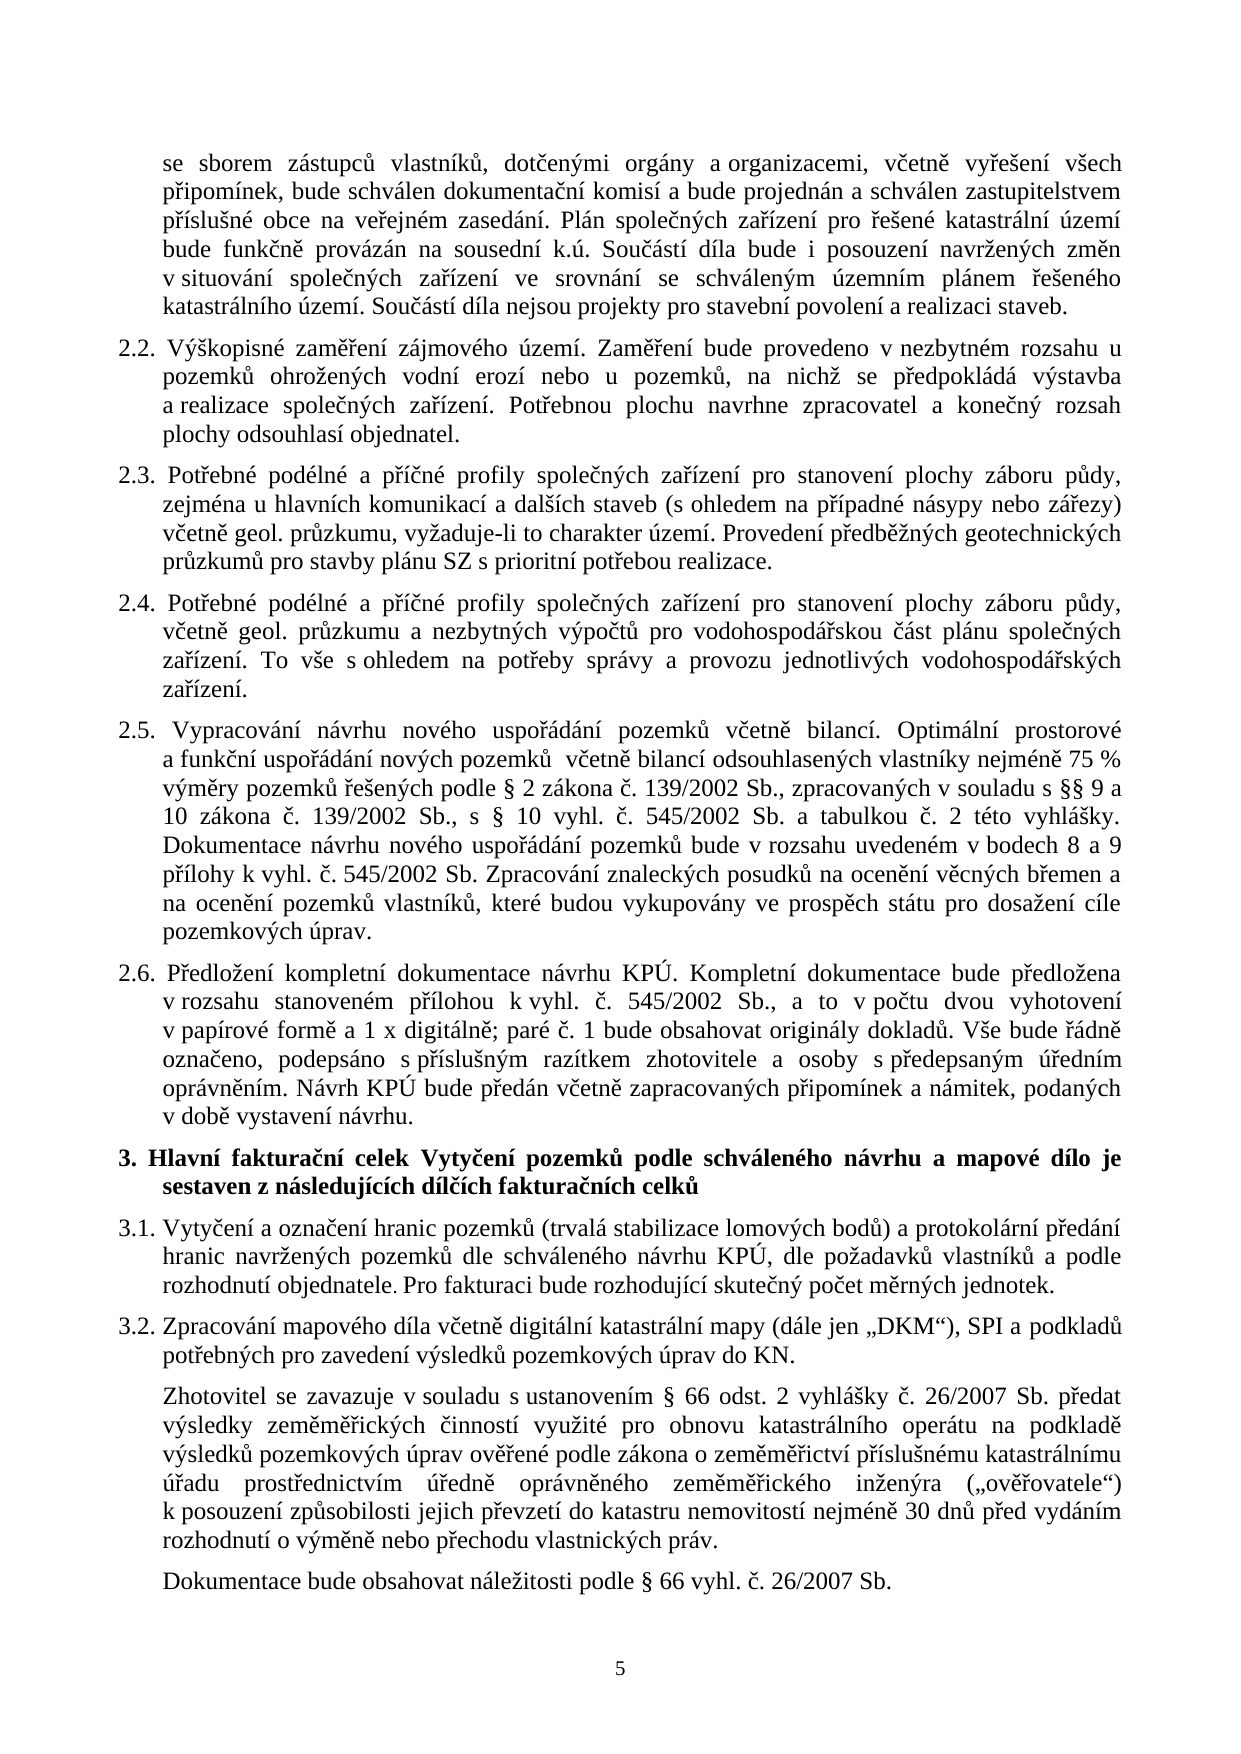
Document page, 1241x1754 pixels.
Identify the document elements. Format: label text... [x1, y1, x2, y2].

text Dokumentace bude obsahovat náležitosti podle § 66 vyhl. č. 26/2007 Sb. [162, 1566, 1122, 1595]
text 2.3. Potřebné podélné a příčné profily společných zařízení pro stanovení plochy záboru půdy, zejména u hlavních komunikací a dalších staveb (s ohledem na případné násypy nebo zářezy) včetně geol. průzkumu, vyžaduje-li to charakter území. Provedení předběžných geotechnických průzkumů pro stavby plánu SZ s prioritní potřebou realizace. [118, 460, 1122, 575]
text 2.5. Vypracování návrhu nového uspořádání pozemků včetně bilancí. Optimální prostorové a funkční uspořádání nových pozemků včetně bilancí odsouhlasených vlastníky nejméně 75 % výměry pozemků řešených podle § 2 zákona č. 139/2002 Sb., zpracovaných v souladu s §§ 10 zákona č. 139/2002 Sb., s § 10 vyhl. č. 545/2002 Sb. a tabulkou č. 2 této vyhlášky. Dokumentace návrhu nového uspořádání pozemků bude v rozsahu uvedeném v bodech 9 přílohy k vyhl. č. 545/2002 Sb. Zpracování znaleckých posudků na ocenění věcných břemen a na ocenění pozemků vlastníků, které budou vykupovány ve prospěch státu pro dosažení cíle pozemkových úprav. [118, 715, 1122, 945]
text 3. Hlavní fakturační celek Vytyčení pozemků podle schváleného návrhu a mapové dílo je sestaven z následujících dílčích fakturačních celků [118, 1143, 1122, 1200]
text 2.6. Předložení kompletní dokumentace návrhu KPÚ. Kompletní dokumentace bude předložena v rozsahu stanoveném přílohou k vyhl. č. 545/2002 Sb., a to v počtu dvou vyhotovení v papírové formě a 1 x digitálně; paré č. 1 bude obsahovat originály dokladů. Vše bude řádně označeno, podepsáno s příslušným razítkem zhotovitele a osoby s předepsaným úředním oprávněním. Návrh KPÚ bude předán včetně zapracovaných připomínek a námitek, podaných v době vystavení návrhu. [118, 958, 1122, 1130]
text Zhotovitel se zavazuje v souladu s ustanovením § 66 odst. 2 vyhlášky č. 26/2007 Sb. předat výsledky zeměměřických činností využité pro obnovu katastrálního operátu na podkladě výsledků pozemkových úprav ověřené podle zákona o zeměměřictví příslušnému katastrálnímu úřadu prostřednictvím úředně oprávněného zeměměřického inženýra („ověřovatele“) k posouzení způsobilosti jejich převzetí do katastru nemovitostí nejméně 30 dnů před vydáním rozhodnutí o výměně nebo přechodu vlastnických práv. [162, 1381, 1122, 1554]
text 2.4. Potřebné podélné a příčné profily společných zařízení pro stanovení plochy záboru půdy, včetně geol. průzkumu a nezbytných výpočtů pro vodohospodářskou část plánu společných zařízení. To vše s ohledem na potřeby správy a provozu jednotlivých vodohospodářských zařízení. [118, 588, 1122, 703]
text 3.1. Vytyčení a označení hranic pozemků (trvalá stabilizace lomových bodů) a protokolární předání hranic navržených pozemků dle schváleného návrhu KPÚ, dle požadavků vlastníků a podle rozhodnutí objednatele. Pro fakturaci bude rozhodující skutečný počet měrných jednotek. [118, 1213, 1122, 1299]
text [118, 148, 1122, 320]
text 3.2. Zpracování mapového díla včetně digitální katastrální mapy (dále jen „DKM“), SPI a podkladů potřebných pro zavedení výsledků pozemkových úprav do KN. [118, 1311, 1122, 1369]
text 2.2. Výškopisné zaměření zájmového území. Zaměření bude provedeno v nezbytném rozsahu u pozemků ohrožených vodní erozí nebo u pozemků, na nichž se předpokládá výstavba a realizace společných zařízení. Potřebnou plochu navrhne zpracovatel a konečný rozsah plochy odsouhlasí objednatel. [118, 333, 1122, 448]
